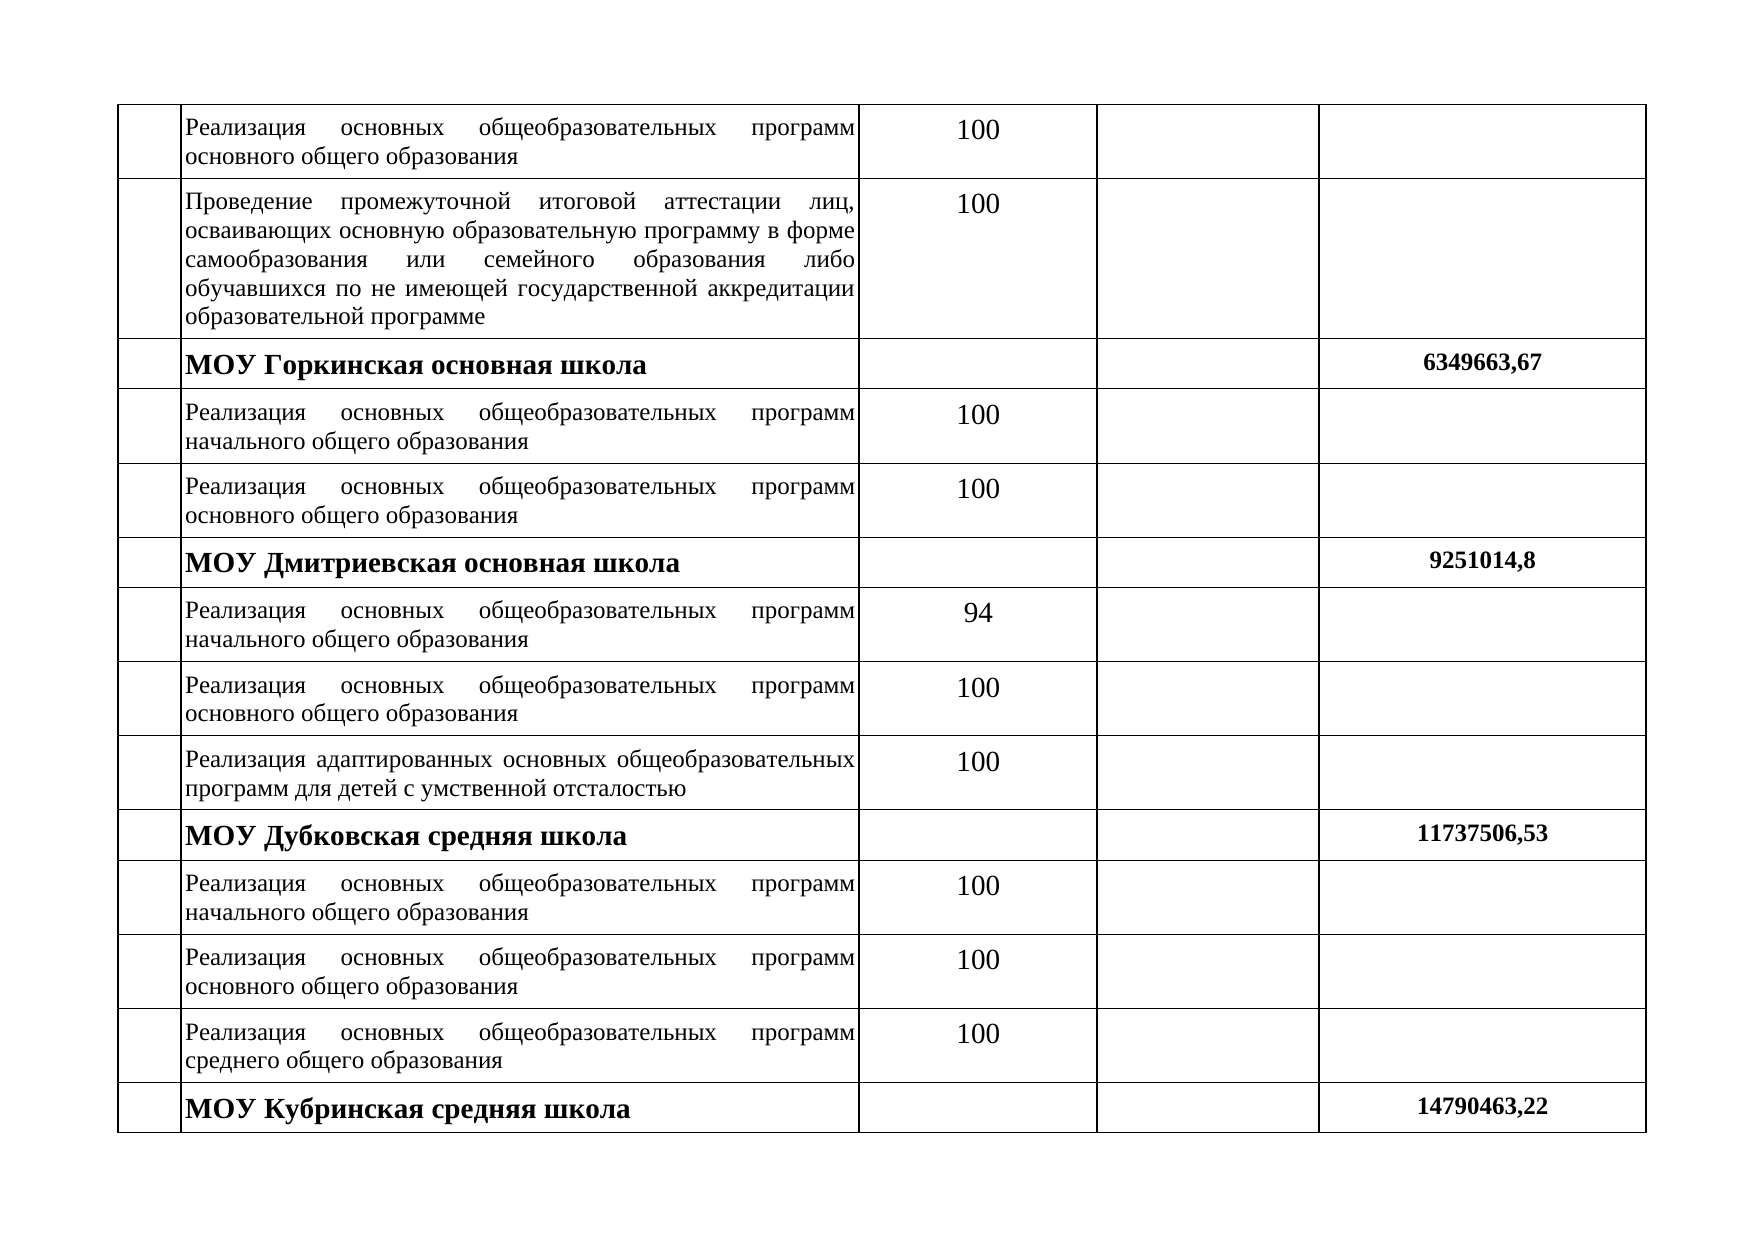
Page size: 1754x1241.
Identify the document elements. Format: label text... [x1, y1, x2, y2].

table_cell [1098, 588, 1318, 661]
table_cell 100 [860, 389, 1096, 462]
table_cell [182, 935, 858, 1008]
table_cell [119, 179, 180, 338]
table_cell [1320, 179, 1645, 338]
table_cell Реализация основных общеобразовательных программ среднего общего образования [182, 1009, 858, 1082]
table_cell [1320, 861, 1645, 934]
table_cell [1320, 935, 1645, 1008]
table_cell Реализация основных общеобразовательных программ основного общего образования [182, 662, 858, 735]
table_cell [1098, 810, 1318, 859]
table_cell Реализация адаптированных основных общеобразовательных программ для детей с умственной отсталостью [182, 736, 858, 809]
table_cell [860, 1083, 1096, 1132]
table_cell [1320, 389, 1645, 462]
table_cell [860, 538, 1096, 587]
table_cell Реализация основных общеобразовательных программ основного общего образования [182, 464, 858, 537]
table_cell МОУ Дубковская средняя школа [182, 810, 858, 859]
table_cell 6349663,67 [1320, 339, 1645, 388]
table_cell [119, 935, 180, 1008]
table_cell [1098, 935, 1318, 1008]
table_cell Реализация основных общеобразовательных программ начального общего образования [182, 389, 858, 462]
table_cell 11737506,53 [1320, 810, 1645, 859]
table_cell [1098, 389, 1318, 462]
table_cell 100 [860, 662, 1096, 735]
table_cell [119, 861, 180, 934]
table_cell [119, 538, 180, 587]
table_cell [1098, 105, 1318, 178]
table_cell 100 [860, 861, 1096, 934]
table_cell [119, 105, 180, 178]
table_cell Реализация основных общеобразовательных программ начального общего образования [182, 588, 858, 661]
table_cell 100 [860, 736, 1096, 809]
table_cell 100 [860, 179, 1096, 338]
table_cell 94 [860, 588, 1096, 661]
table_cell [1098, 736, 1318, 809]
table_cell [860, 810, 1096, 859]
table_cell 100 [860, 464, 1096, 537]
table_cell [1098, 861, 1318, 934]
table_cell [119, 588, 180, 661]
table_cell 100 [860, 935, 1096, 1008]
table_cell [1098, 1009, 1318, 1082]
table_cell [1320, 1009, 1645, 1082]
table_cell [119, 339, 180, 388]
table_cell МОУ Дмитриевская основная школа [182, 538, 858, 587]
table_cell [1098, 339, 1318, 388]
table_cell [1320, 662, 1645, 735]
table_cell [1320, 105, 1645, 178]
table_cell [119, 389, 180, 462]
table_cell МОУ Горкинская основная школа [182, 339, 858, 388]
table_cell [119, 736, 180, 809]
table_cell 9251014,8 [1320, 538, 1645, 587]
table_cell Реализация основных общеобразовательных программ начального общего образования [182, 861, 858, 934]
table_cell [1320, 588, 1645, 661]
table_cell [119, 1083, 180, 1132]
table_cell [119, 1009, 180, 1082]
table_cell [1320, 736, 1645, 809]
table_cell [1098, 464, 1318, 537]
table_cell [1098, 662, 1318, 735]
table_cell [1320, 464, 1645, 537]
table_cell [1098, 179, 1318, 338]
table_cell [1098, 1083, 1318, 1132]
table_cell [119, 810, 180, 859]
table_cell [119, 662, 180, 735]
table_cell Реализация основных общеобразовательных программ основного общего образования [182, 105, 858, 178]
table_cell МОУ Кубринская средняя школа [182, 1083, 858, 1132]
table_cell 100 [860, 105, 1096, 178]
table_cell 100 [860, 1009, 1096, 1082]
table_cell [1098, 538, 1318, 587]
table_cell 14790463,22 [1320, 1083, 1645, 1132]
table_cell [119, 464, 180, 537]
table_cell [860, 339, 1096, 388]
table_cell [182, 179, 858, 338]
